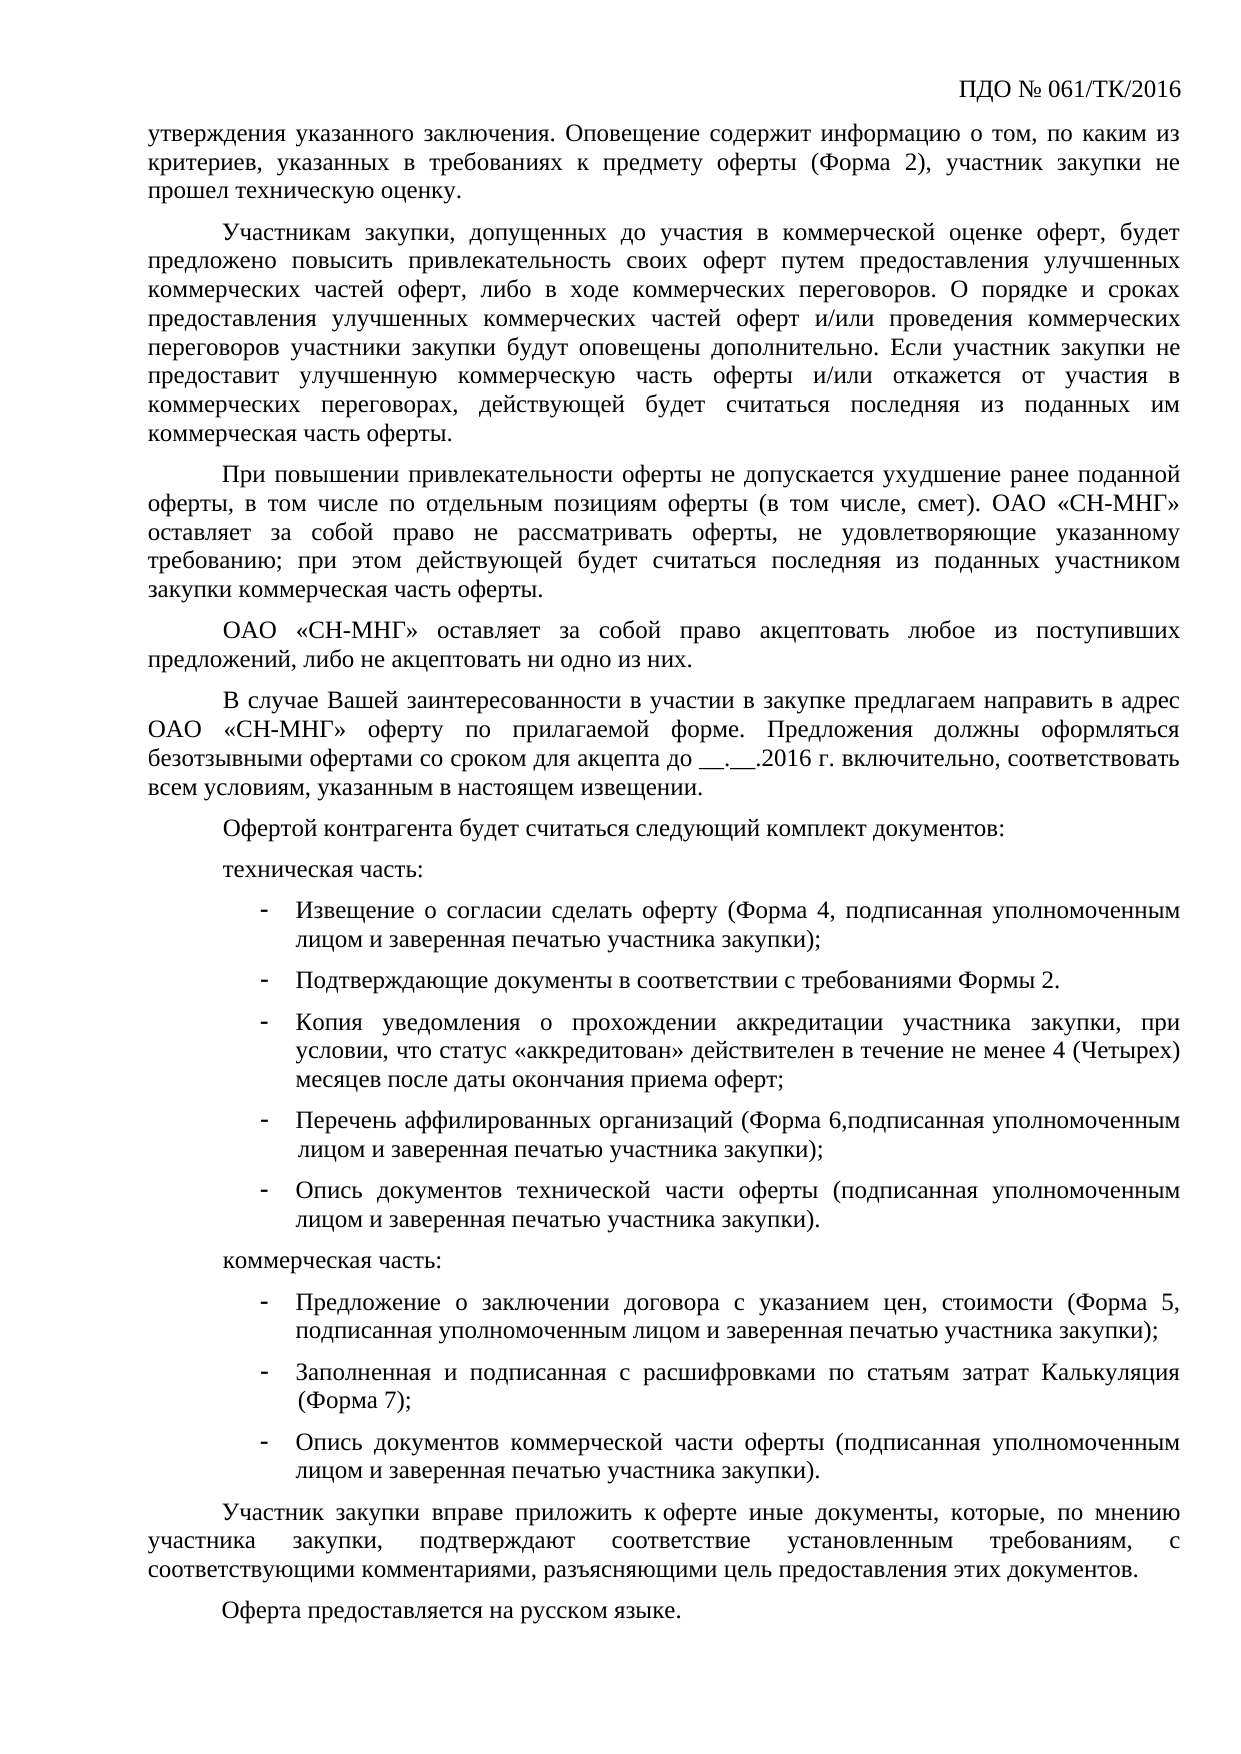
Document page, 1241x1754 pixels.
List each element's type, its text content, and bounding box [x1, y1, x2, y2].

text Участник закупки вправе приложить к оферте иные документы, которые, по мнению участника закупки, подтверждают соответствие установленным требованиям, с соответствующими комментариями, разъясняющими цель предоставления этих документов. [148, 1497, 1181, 1583]
text В случае Вашей заинтересованности в участии в закупке предлагаем направить в адрес ОАО «СН-МНГ» оферту по прилагаемой форме. Предложения должны оформляться безотзывными офертами со сроком для акцепта до __.__.2016 г. включительно, соответствовать всем условиям, указанным в настоящем извещении. [148, 686, 1181, 801]
list Опись документов технической части оферты (подписанная уполномоченным лицом и заверенная печатью участника закупки). [260, 1176, 1181, 1233]
text Оферта предоставляется на русском языке. [148, 1596, 1181, 1624]
list Опись документов коммерческой части оферты (подписанная уполномоченным лицом и заверенная печатью участника закупки). [260, 1427, 1181, 1484]
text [148, 118, 1181, 204]
text При повышении привлекательности оферты не допускается ухудшение ранее поданной оферты, в том числе по отдельным позициям оферты (в том числе, смет). ОАО «СН-МНГ» оставляет за собой право не рассматривать оферты, не удовлетворяющие указанному требованию; при этом действующей будет считаться последняя из поданных участником закупки коммерческая часть оферты. [148, 459, 1181, 603]
text Офертой контрагента будет считаться следующий комплект документов: [148, 813, 1181, 842]
list Перечень аффилированных организаций (Форма 6,подписанная уполномоченным лицом и заверенная печатью участника закупки); [260, 1106, 1181, 1163]
list Предложение о заключении договора с указанием цен, стоимости (Форма 5, подписанная уполномоченным лицом и заверенная печатью участника закупки); [260, 1287, 1181, 1344]
list Заполненная и подписанная с расшифровками по статьям затрат Калькуляция (Форма 7); [260, 1357, 1181, 1414]
text техническая часть: [148, 854, 1181, 883]
text коммерческая часть: [148, 1246, 1181, 1274]
list Подтверждающие документы в соответствии с требованиями Формы 2. [260, 966, 1181, 994]
text ОАО «СН-МНГ» оставляет за собой право акцептовать любое из поступивших предложений, либо не акцептовать ни одно из них. [148, 616, 1181, 673]
text Участникам закупки, допущенных до участия в коммерческой оценке оферт, будет предложено повысить привлекательность своих оферт путем предоставления улучшенных коммерческих частей оферт, либо в ходе коммерческих переговоров. О порядке и сроках предоставления улучшенных коммерческих частей оферт и/или проведения коммерческих переговоров участники закупки будут оповещены дополнительно. Если участник закупки не предоставит улучшенную коммерческую часть оферты и/или откажется от участия в коммерческих переговорах, действующей будет считаться последняя из поданных им коммерческая часть оферты. [148, 217, 1181, 447]
list Копия уведомления о прохождении аккредитации участника закупки, при условии, что статус «аккредитован» действителен в течение не менее 4 (Четырех) месяцев после даты окончания приема оферт; [260, 1007, 1181, 1093]
list Извещение о согласии сделать оферту (Форма 4, подписанная уполномоченным лицом и заверенная печатью участника закупки); [260, 896, 1181, 953]
